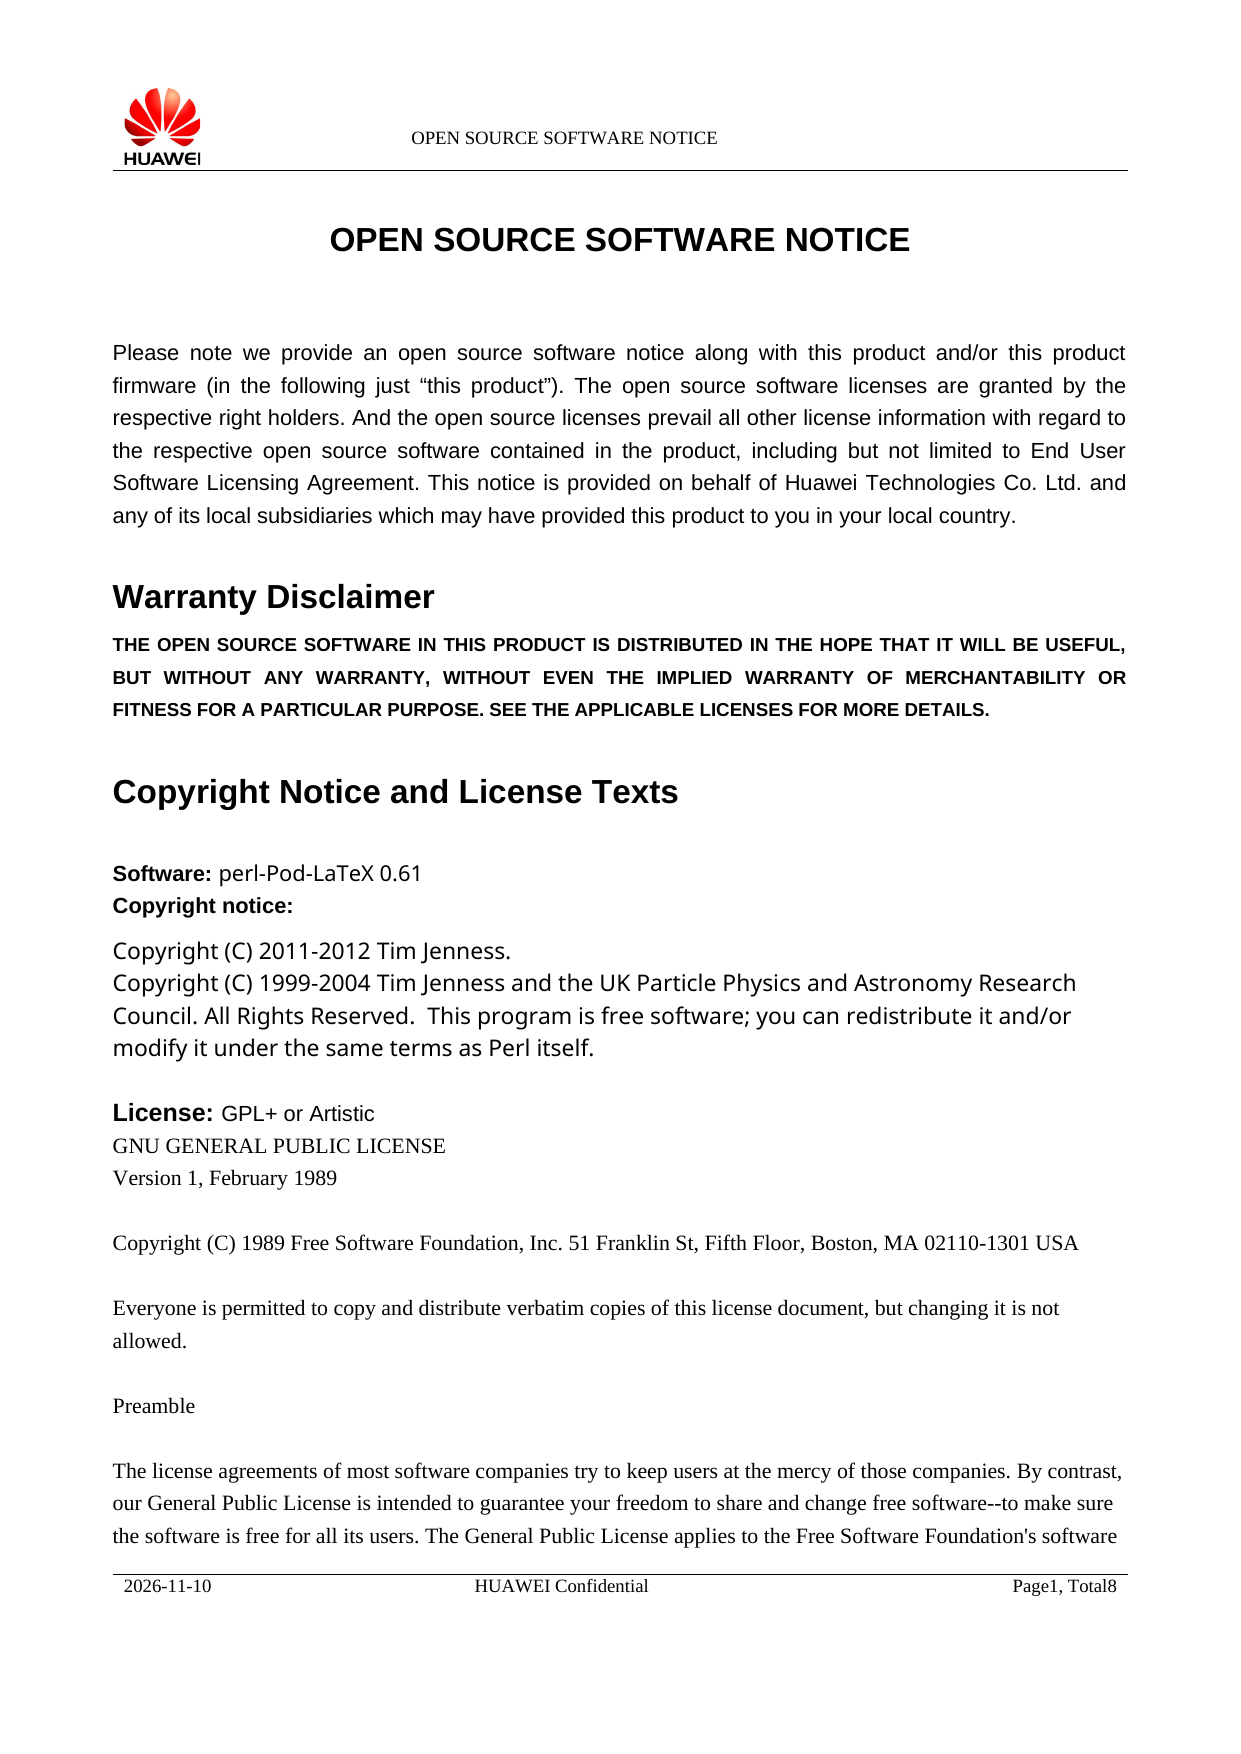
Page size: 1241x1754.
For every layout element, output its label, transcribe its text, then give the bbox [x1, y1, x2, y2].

text Copyright (C) 2011-2012 Tim Jenness. Copyright (C) 1999-2004 Tim Jenness and the UK Particle Physics and Astronomy Research Council. All Rights Reserved. This program is free software; you can redistribute it and/or modify it under the same terms as Perl itself. [112, 934, 1128, 1096]
text The open source software in this product is distributed in the hope that it will be useful, but WITHOUT ANY WARRANTY, without even the implied warranty of MERCHANTABILITY or FITNESS FOR A PARTICULAR PURPOSE. See the applicable licenses for more details. [112, 629, 1128, 726]
text Warranty Disclaimer [112, 564, 1128, 629]
text Copyright Notice and License Texts [112, 759, 1128, 824]
text License: GPL+ or Artistic [112, 1096, 1128, 1129]
picture [124, 88, 201, 165]
title Software: perl-Pod-LaTeX 0.61 [112, 856, 1128, 889]
text Please note we provide an open source software notice along with this product and/or this product firmware (in the following just “this product”). The open source software licenses are granted by the respective right holders. And the open source licenses prevail all other license information with regard to the respective open source software contained in the product, including but not limited to End User Software Licensing Agreement. This notice is provided on behalf of Huawei Technologies Co. Ltd. and any of its local subsidiaries which may have provided this product to you in your local country. [112, 336, 1128, 531]
text Copyright notice: [112, 889, 1128, 921]
text OPEN SOURCE SOFTWARE NOTICE [112, 206, 1128, 271]
